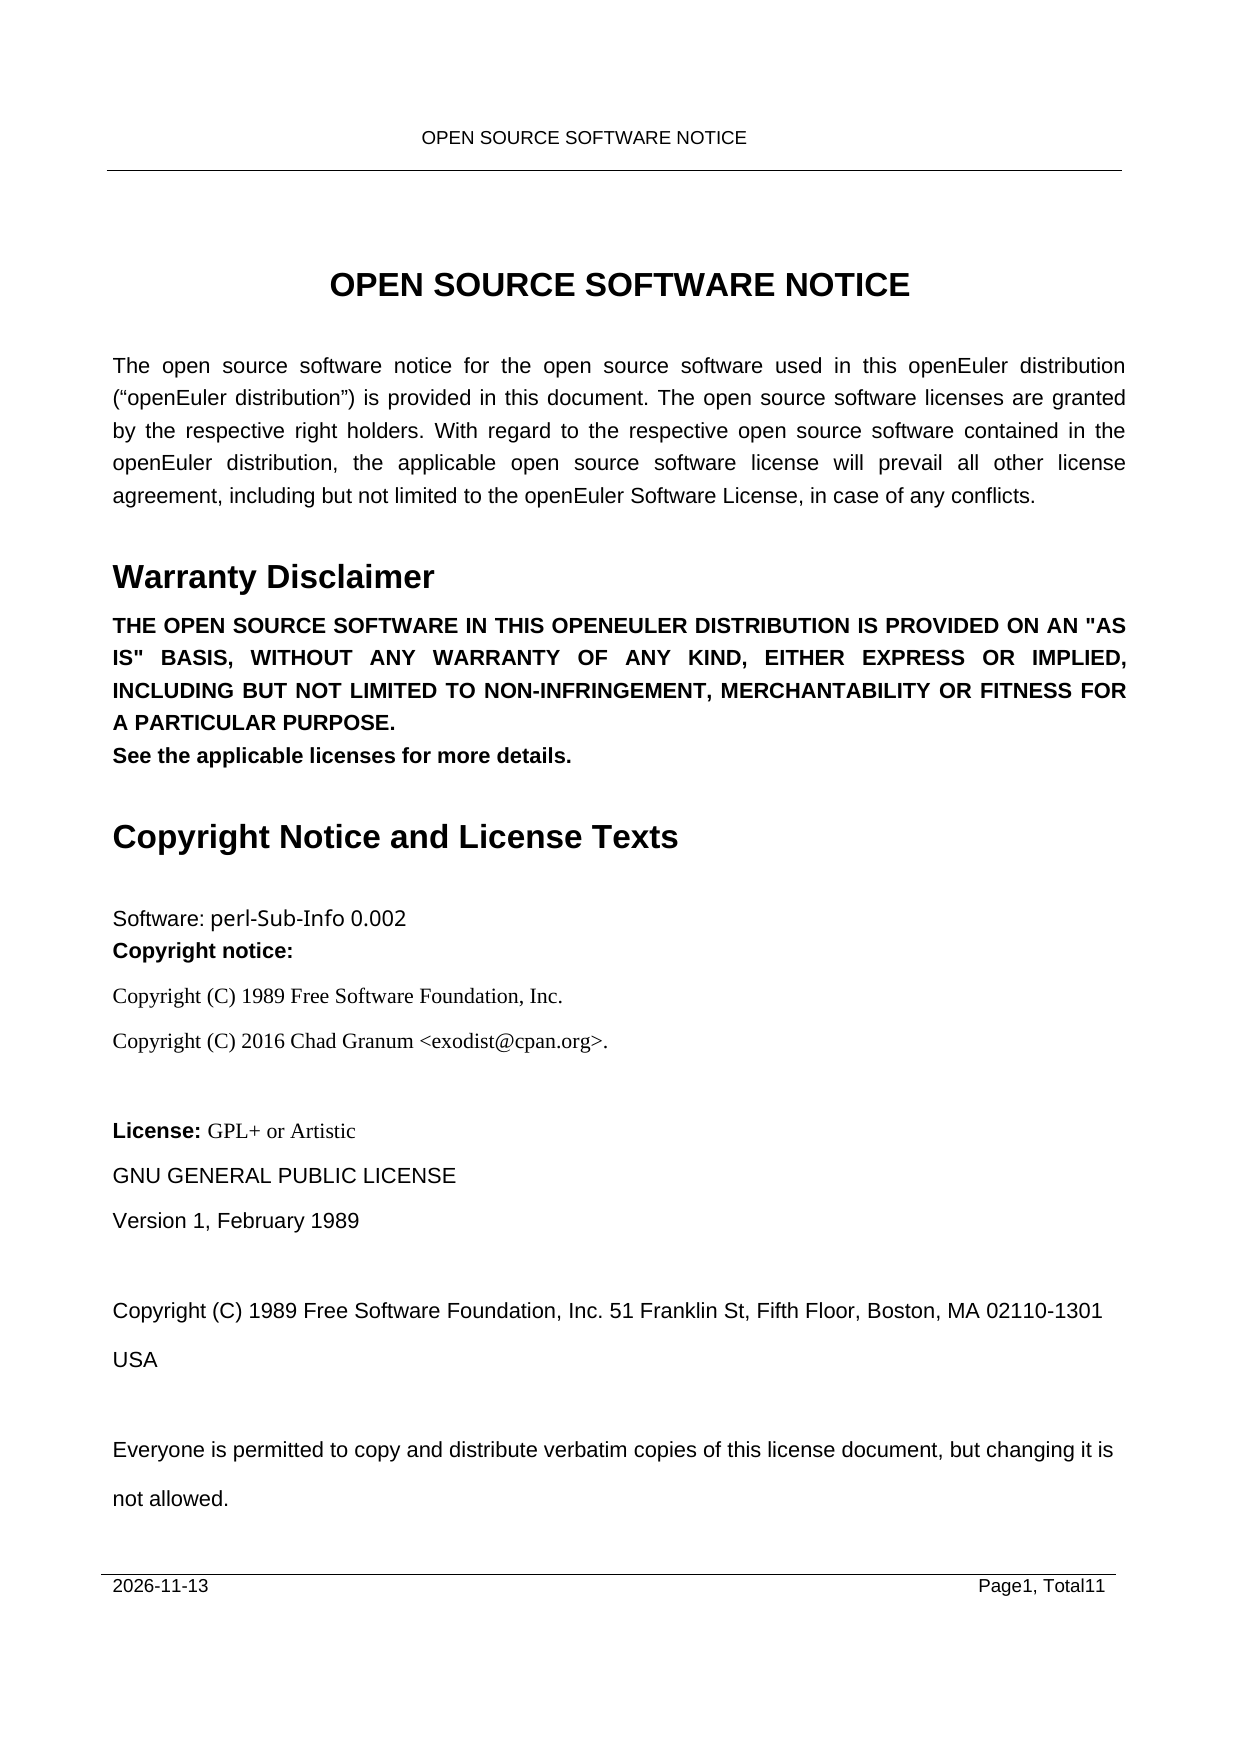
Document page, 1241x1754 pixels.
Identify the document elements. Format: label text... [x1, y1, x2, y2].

text License: GPL+ or Artistic [112, 1114, 1128, 1147]
text OPEN SOURCE SOFTWARE NOTICE [112, 251, 1128, 316]
text Version 1, February 1989 [112, 1204, 1128, 1237]
text GNU GENERAL PUBLIC LICENSE [112, 1159, 1128, 1192]
text Copyright (C) 2016 Chad Granum <exodist@cpan.org>. [112, 1024, 1128, 1057]
text The open source software notice for the open source software used in this openEuler distribution (“openEuler distribution”) is provided in this document. The open source software licenses are granted by the respective right holders. With regard to the respective open source software contained in the openEuler distribution, the applicable open source software license will prevail all other license agreement, including but not limited to the openEuler Software License, in case of any conflicts. [112, 349, 1128, 511]
text Copyright notice: [112, 934, 1128, 966]
text Copyright (C) 1989 Free Software Foundation, Inc. [112, 979, 1128, 1012]
text Everyone is permitted to copy and distribute verbatim copies of this license document, but changing it is not allowed. [112, 1434, 1128, 1515]
text Copyright (C) 1989 Free Software Foundation, Inc. 51 Franklin St, Fifth Floor, Boston, MA 02110-1301 USA [112, 1295, 1128, 1376]
text THE OPEN SOURCE SOFTWARE IN THIS OPENEULER DISTRIBUTION IS PROVIDED ON AN "AS IS" BASIS, WITHOUT ANY WARRANTY OF ANY KIND, EITHER EXPRESS OR IMPLIED, INCLUDING BUT NOT LIMITED TO NON-INFRINGEMENT, MERCHANTABILITY OR FITNESS FOR A PARTICULAR PURPOSE. See the applicable licenses for more details. [112, 609, 1128, 771]
text Software: perl-Sub-Info 0.002 [112, 901, 1128, 934]
text Copyright Notice and License Texts [112, 804, 1128, 869]
text Warranty Disclaimer [112, 544, 1128, 609]
